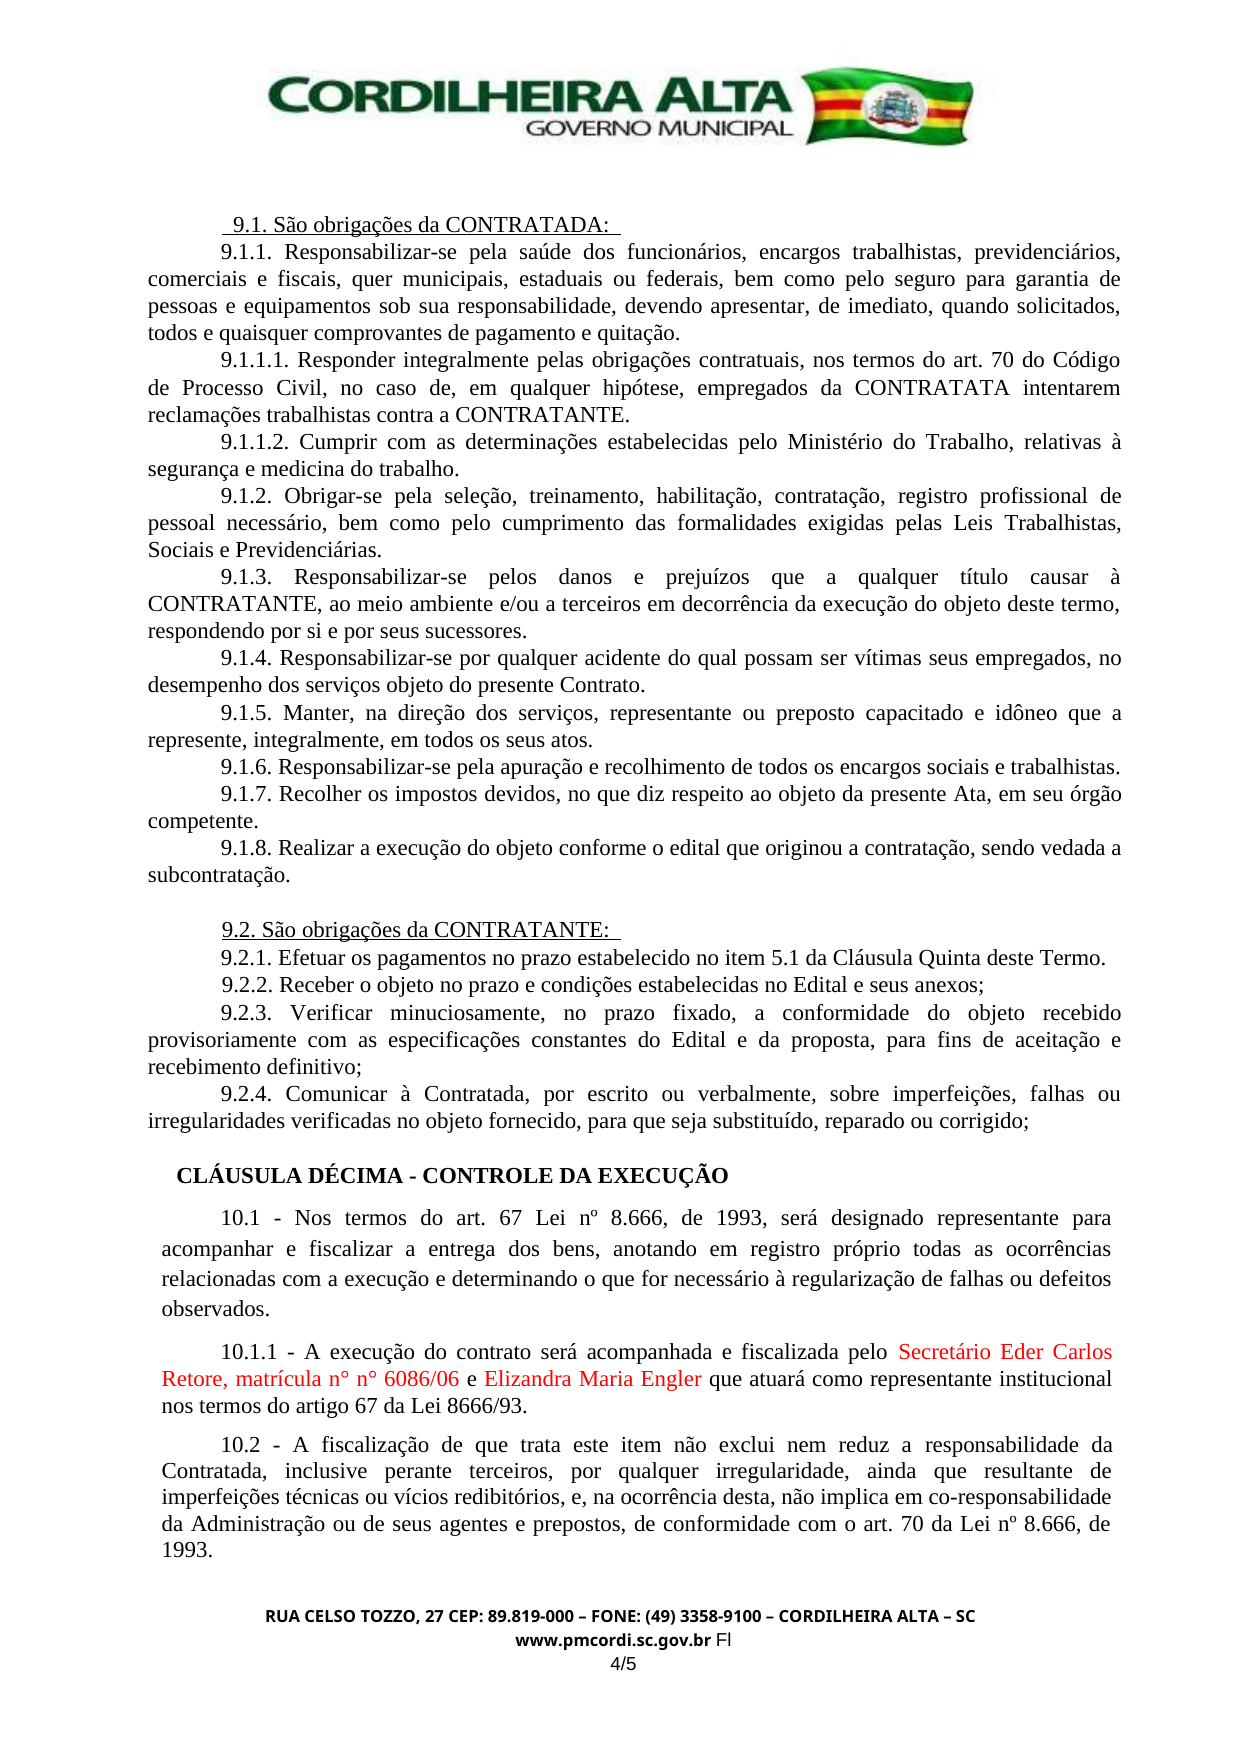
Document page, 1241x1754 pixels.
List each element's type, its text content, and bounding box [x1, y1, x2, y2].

text 9.1.2. Obrigar-se pela seleção, treinamento, habilitação, contratação, registro profissional de pessoal necessário, bem como pelo cumprimento das formalidades exigidas pelas Leis Trabalhistas, Sociais e Previdenciárias. [148, 482, 1123, 562]
text 9.1.1. Responsabilizar-se pela saúde dos funcionários, encargos trabalhistas, previdenciários, comerciais e fiscais, quer municipais, estaduais ou federais, bem como pelo seguro para garantia de pessoas e equipamentos sob sua responsabilidade, devendo apresentar, de imediato, quando solicitados, todos e quaisquer comprovantes de pagamento e quitação. [148, 238, 1122, 346]
text 9.2.2. Receber o objeto no prazo e condições estabelecidas no Edital e seus anexos; [222, 971, 1113, 998]
text 10.2 - A fiscalização de que trata este item não exclui nem reduz a responsabilidade da Contratada, inclusive perante terceiros, por qualquer irregularidade, ainda que resultante de imperfeições técnicas ou vícios redibitórios, e, na ocorrência desta, não implica em co-responsabilidade da Administração ou de seus agentes e prepostos, de conformidade com o art. 70 da Lei nº 8.666, de 1993. [161, 1431, 1113, 1562]
text 9.1.4. Responsabilizar-se por qualquer acidente do qual possam ser vítimas seus empregados, no desempenho dos serviços objeto do presente Contrato. [148, 644, 1123, 698]
text 10.1.1 - A execução do contrato será acompanhada e fiscalizada pelo Secretário Eder Carlos Retore, matrícula n° n° 6086/06 e Elizandra Maria Engler que atuará como representante institucional nos termos do artigo 67 da Lei 8666/93. [161, 1338, 1113, 1418]
text 9.2.3. Verificar minuciosamente, no prazo fixado, a conformidade do objeto recebido provisoriamente com as especificações constantes do Edital e da proposta, para fins de aceitação e recebimento definitivo; [148, 999, 1123, 1080]
text 9.1.8. Realizar a execução do objeto conforme o edital que originou a contratação, sendo vedada a subcontratação. [148, 834, 1123, 887]
text 9.1. São obrigações da CONTRATADA: [222, 211, 683, 237]
text 9.2. São obrigações da CONTRATANTE: [222, 916, 1113, 942]
text 9.1.6. Responsabilizar-se pela apuração e recolhimento de todos os encargos sociais e trabalhistas. [148, 753, 1123, 779]
text 9.2.4. Comunicar à Contratada, por escrito ou verbalmente, sobre imperfeições, falhas ou irregularidades verificadas no objeto fornecido, para que seja substituído, reparado ou corrigido; [148, 1081, 1122, 1134]
text 9.1.1.2. Cumprir com as determinações estabelecidas pelo Ministério do Trabalho, relativas à segurança e medicina do trabalho. [148, 428, 1123, 481]
text 9.2.1. Efetuar os pagamentos no prazo estabelecido no item 5.1 da Cláusula Quinta deste Termo. [148, 944, 1123, 971]
text 9.1.1.1. Responder integralmente pelas obrigações contratuais, nos termos do art. 70 do Código de Processo Civil, no caso de, em qualquer hipótese, empregados da CONTRATATA intentarem reclamações trabalhistas contra a CONTRATANTE. [148, 346, 1122, 427]
text 10.1 - Nos termos do art. 67 Lei nº 8.666, de 1993, será designado representante para acompanhar e fiscalizar a entrega dos bens, anotando em registro próprio todas as ocorrências relacionadas com a execução e determinando o que for necessário à regularização de falhas ou defeitos observados. [161, 1204, 1113, 1321]
text 9.1.7. Recolher os impostos devidos, no que diz respeito ao objeto da presente Ata, em seu órgão competente. [148, 780, 1123, 833]
picture [245, 43, 997, 171]
text CLÁUSULA DÉCIMA - CONTROLE DA EXECUÇÃO [176, 1162, 1125, 1188]
text 9.1.5. Manter, na direção dos serviços, representante ou preposto capacitado e idôneo que a represente, integralmente, em todos os seus atos. [148, 698, 1123, 752]
text 9.1.3. Responsabilizar-se pelos danos e prejuízos que a qualquer título causar à CONTRATANTE, ao meio ambiente e/ou a terceiros em decorrência da execução do objeto deste termo, respondendo por si e por seus sucessores. [148, 563, 1122, 644]
